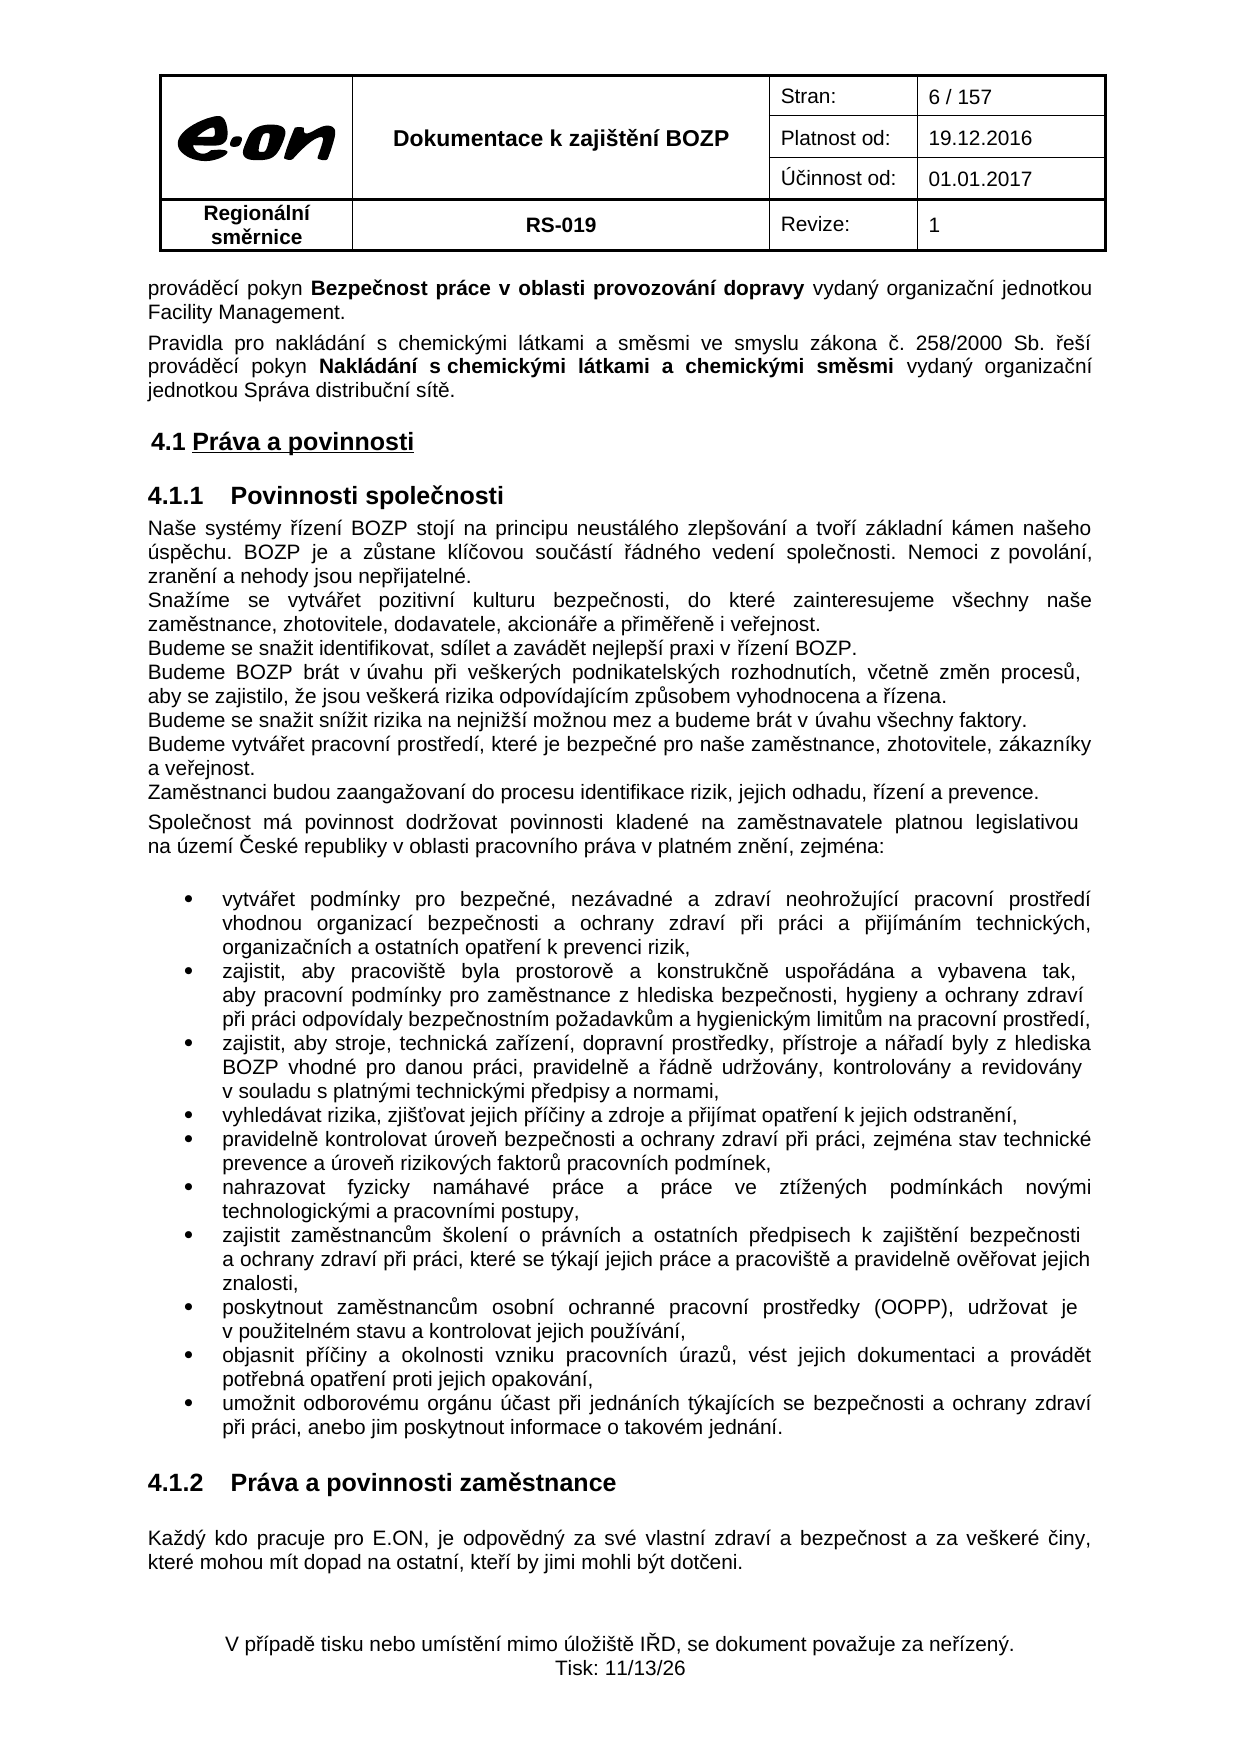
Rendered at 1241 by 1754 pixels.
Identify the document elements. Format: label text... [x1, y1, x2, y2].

list zajistit, aby pracoviště byla prostorově a konstrukčně uspořádána a vybavena tak, aby pracovní podmínky pro zaměstnance z hlediska bezpečnosti, hygieny a ochrany zdraví při práci odpovídaly bezpečnostním požadavkům a hygienickým limitům na pracovní prostředí, [185, 959, 1092, 1031]
list nahrazovat fyzicky namáhavé práce a práce ve ztížených podmínkách novými technologickými a pracovními postupy, [185, 1175, 1092, 1223]
subtitle Práva a povinnosti [151, 427, 1092, 456]
subtitle Povinnosti společnosti [148, 481, 1092, 510]
text Budeme BOZP brát v úvahu při veškerých podnikatelských rozhodnutích, včetně změn procesů, aby se zajistilo, že jsou veškerá rizika odpovídajícím způsobem vyhodnocena a řízena. [148, 660, 1092, 708]
text Každý kdo pracuje pro E.ON, je odpovědný za své vlastní zdraví a bezpečnost a za veškeré činy, které mohou mít dopad na ostatní, kteří by jimi mohli být dotčeni. [148, 1526, 1092, 1574]
text Naše systémy řízení BOZP stojí na principu neustálého zlepšování a tvoří základní kámen našeho úspěchu. BOZP je a zůstane klíčovou součástí řádného vedení společnosti. Nemoci z povolání, zranění a nehody jsou nepřijatelné. [148, 516, 1092, 588]
text Budeme se snažit identifikovat, sdílet a zavádět nejlepší praxi v řízení BOZP. [148, 636, 1092, 660]
text Zaměstnanci budou zaangažovaní do procesu identifikace rizik, jejich odhadu, řízení a prevence. [148, 779, 1092, 803]
list poskytnout zaměstnancům osobní ochranné pracovní prostředky (OOPP), udržovat je v použitelném stavu a kontrolovat jejich používání, [185, 1295, 1092, 1343]
list zajistit zaměstnancům školení o právních a ostatních předpisech k zajištění bezpečnosti a ochrany zdraví při práci, které se týkají jejich práce a pracoviště a pravidelně ověřovat jejich znalosti, [185, 1223, 1092, 1295]
list zajistit, aby stroje, technická zařízení, dopravní prostředky, přístroje a nářadí byly z hlediska BOZP vhodné pro danou práci, pravidelně a řádně udržovány, kontrolovány a revidovány v souladu s platnými technickými předpisy a normami, [185, 1031, 1092, 1103]
text Budeme vytvářet pracovní prostředí, které je bezpečné pro naše zaměstnance, zhotovitele, zákazníky a veřejnost. [148, 732, 1092, 779]
subtitle Práva a povinnosti zaměstnance [148, 1468, 1092, 1497]
list pravidelně kontrolovat úroveň bezpečnosti a ochrany zdraví při práci, zejména stav technické prevence a úroveň rizikových faktorů pracovních podmínek, [185, 1127, 1092, 1175]
list vyhledávat rizika, zjišťovat jejich příčiny a zdroje a přijímat opatření k jejich odstranění, [185, 1103, 1092, 1127]
list objasnit příčiny a okolnosti vzniku pracovních úrazů, vést jejich dokumentaci a provádět potřebná opatření proti jejich opakování, [185, 1343, 1092, 1391]
text Snažíme se vytvářet pozitivní kulturu bezpečnosti, do které zainteresujeme všechny naše zaměstnance, zhotovitele, dodavatele, akcionáře a přiměřeně i veřejnost. [148, 588, 1092, 636]
text Budeme se snažit snížit rizika na nejnižší možnou mez a budeme brát v úvahu všechny faktory. [148, 708, 1092, 732]
list vytvářet podmínky pro bezpečné, nezávadné a zdraví neohrožující pracovní prostředí vhodnou organizací bezpečnosti a ochrany zdraví při práci a přijímáním technických, organizačních a ostatních opatření k prevenci rizik, [185, 887, 1092, 959]
text Společnost má povinnost dodržovat povinnosti kladené na zaměstnavatele platnou legislativou na území České republiky v oblasti pracovního práva v platném znění, zejména: [148, 810, 1092, 858]
text Pravidla pro nakládání s chemickými látkami a směsmi ve smyslu zákona č. 258/2000 Sb. řeší prováděcí pokyn Nakládání s chemickými látkami a chemickými směsmi vydaný organizační jednotkou Správa distribuční sítě. [148, 330, 1092, 402]
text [148, 276, 1092, 324]
list umožnit odborovému orgánu účast při jednáních týkajících se bezpečnosti a ochrany zdraví při práci, anebo jim poskytnout informace o takovém jednání. [185, 1391, 1092, 1439]
